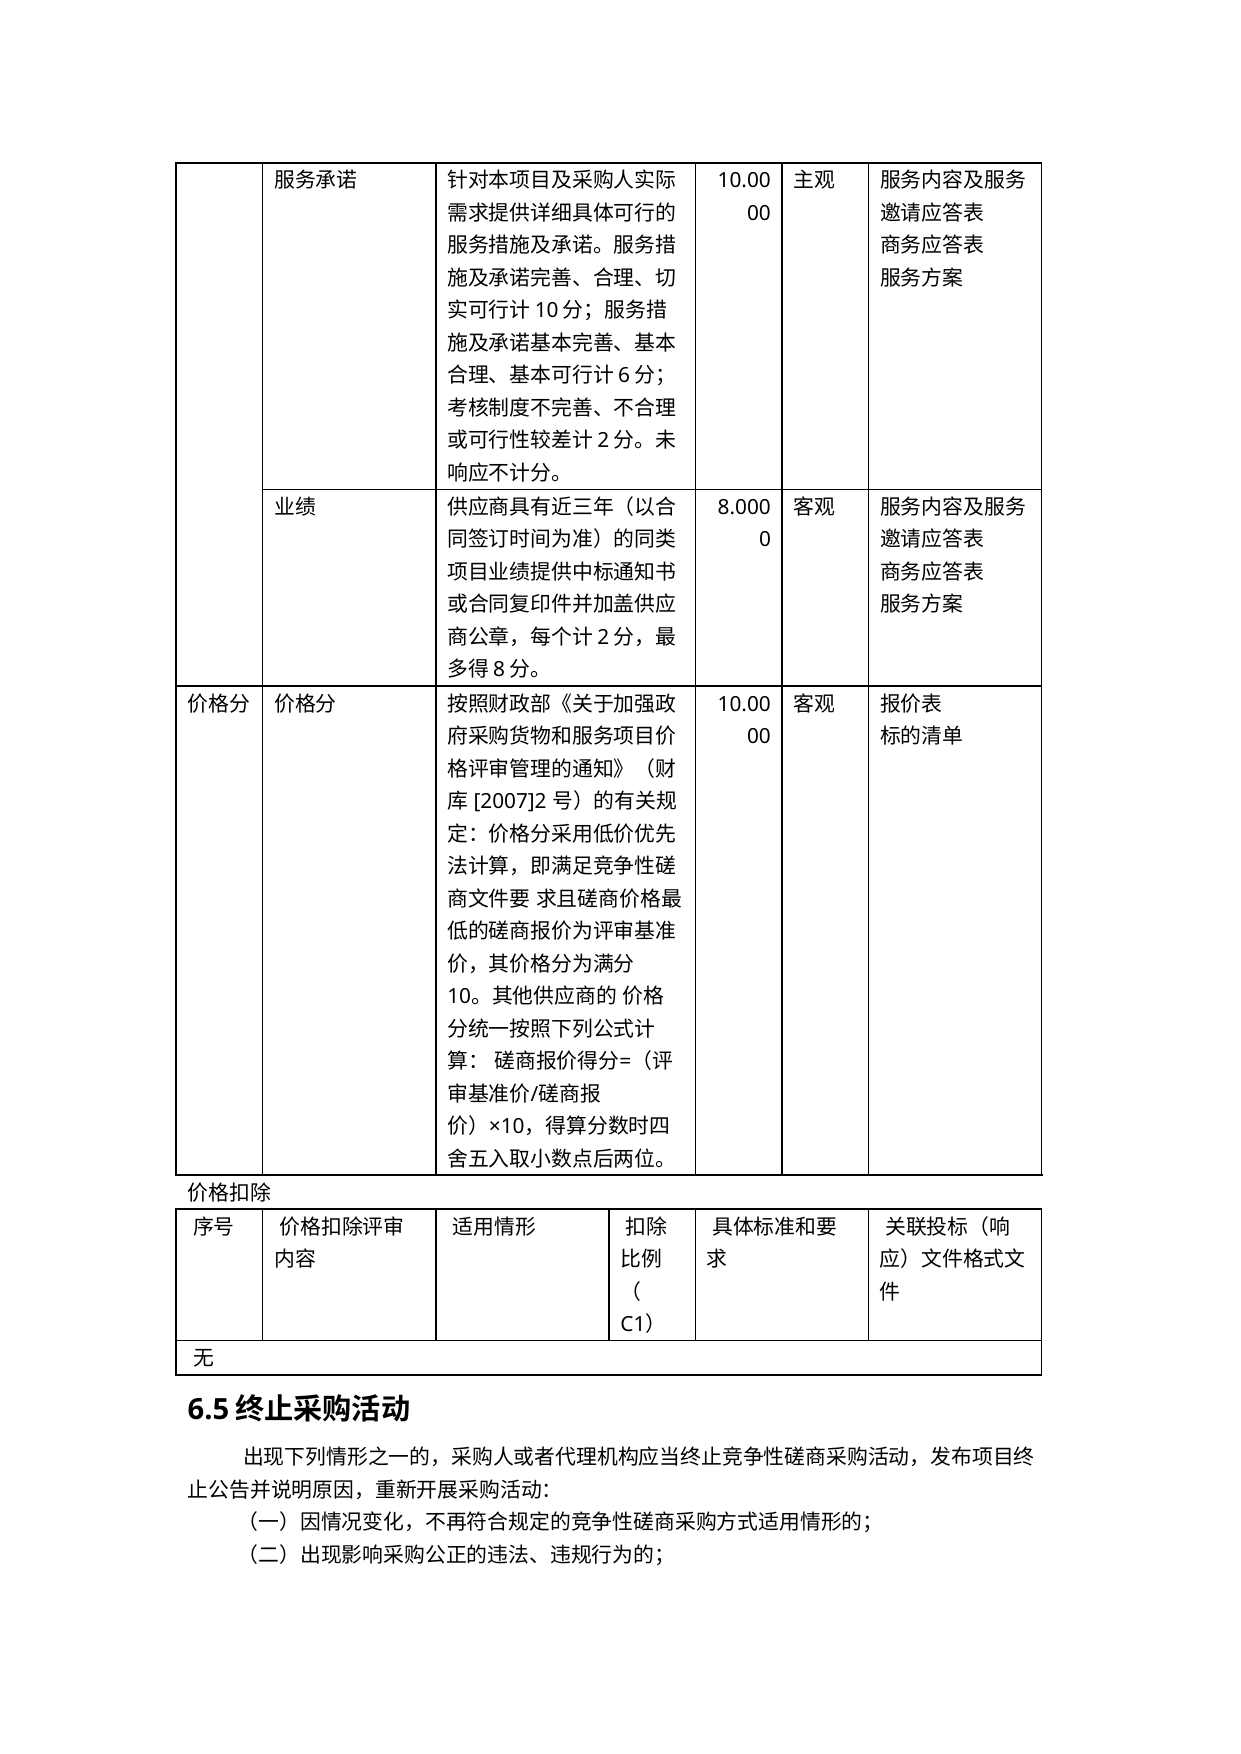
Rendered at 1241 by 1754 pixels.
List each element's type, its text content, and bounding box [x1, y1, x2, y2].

table_cell 客观 [783, 687, 868, 1174]
table_header 扣除比例（C1） [610, 1210, 695, 1340]
text （二）出现影响采购公正的违法、违规行为的； [187, 1538, 1053, 1570]
table_cell 针对本项目及采购人实际需求提供详细具体可行的服务措施及承诺。服务措施及承诺完善、合理、切实可行计10分；服务措施及承诺基本完善、基本合理、基本可行计6分；考核制度不完善、不合理或可行性较差计2分。未响应不计分。 [437, 164, 695, 488]
table_header 具体标准和要求 [696, 1210, 868, 1340]
table_cell 按照财政部《关于加强政府采购货物和服务项目价格评审管理的通知》（财库 [2007]2 号）的有关规定：价格分采用低价优先法计算，即满足竞争性磋商文件要 求且磋商价格最低的磋商报价为评审基准价，其价格分为满分 10。其他供应商的 价格分统一按照下列公式计算： 磋商报价得分=（评审基准价/磋商报价）×10，得算分数时四舍五入取小数点后两位。 [437, 687, 695, 1174]
text 价格扣除 [187, 1176, 1053, 1208]
table_cell 主观 [783, 164, 868, 488]
table_cell 业绩 [263, 490, 435, 685]
table_cell 10.0000 [696, 687, 781, 1174]
table_header 价格扣除评审内容 [263, 1210, 435, 1340]
text 6.5终止采购活动 [187, 1375, 1053, 1440]
table_cell 供应商具有近三年（以合同签订时间为准）的同类项目业绩提供中标通知书或合同复印件并加盖供应商公章，每个计2分，最多得8分。 [437, 490, 695, 685]
table_cell 8.0000 [696, 490, 781, 685]
table_cell 报价表 标的清单 [869, 687, 1041, 1174]
table_header 序号 [177, 1210, 262, 1340]
table_cell 服务内容及服务邀请应答表 商务应答表 服务方案 [869, 164, 1041, 488]
table_cell 10.0000 [696, 164, 781, 488]
table_header 适用情形 [437, 1210, 608, 1340]
table_cell 无 [177, 1341, 1041, 1374]
table_cell 服务承诺 [263, 164, 435, 488]
text （一）因情况变化，不再符合规定的竞争性磋商采购方式适用情形的； [187, 1505, 1053, 1538]
table_cell 服务内容及服务邀请应答表 商务应答表 服务方案 [869, 490, 1041, 685]
table_cell 客观 [783, 490, 868, 685]
table_cell 价格分 [263, 687, 435, 1174]
table_cell 价格分 [177, 687, 262, 1174]
table_header 关联投标（响应）文件格式文件 [869, 1210, 1041, 1340]
text 出现下列情形之一的，采购人或者代理机构应当终止竞争性磋商采购活动，发布项目终止公告并说明原因，重新开展采购活动： [187, 1440, 1053, 1505]
